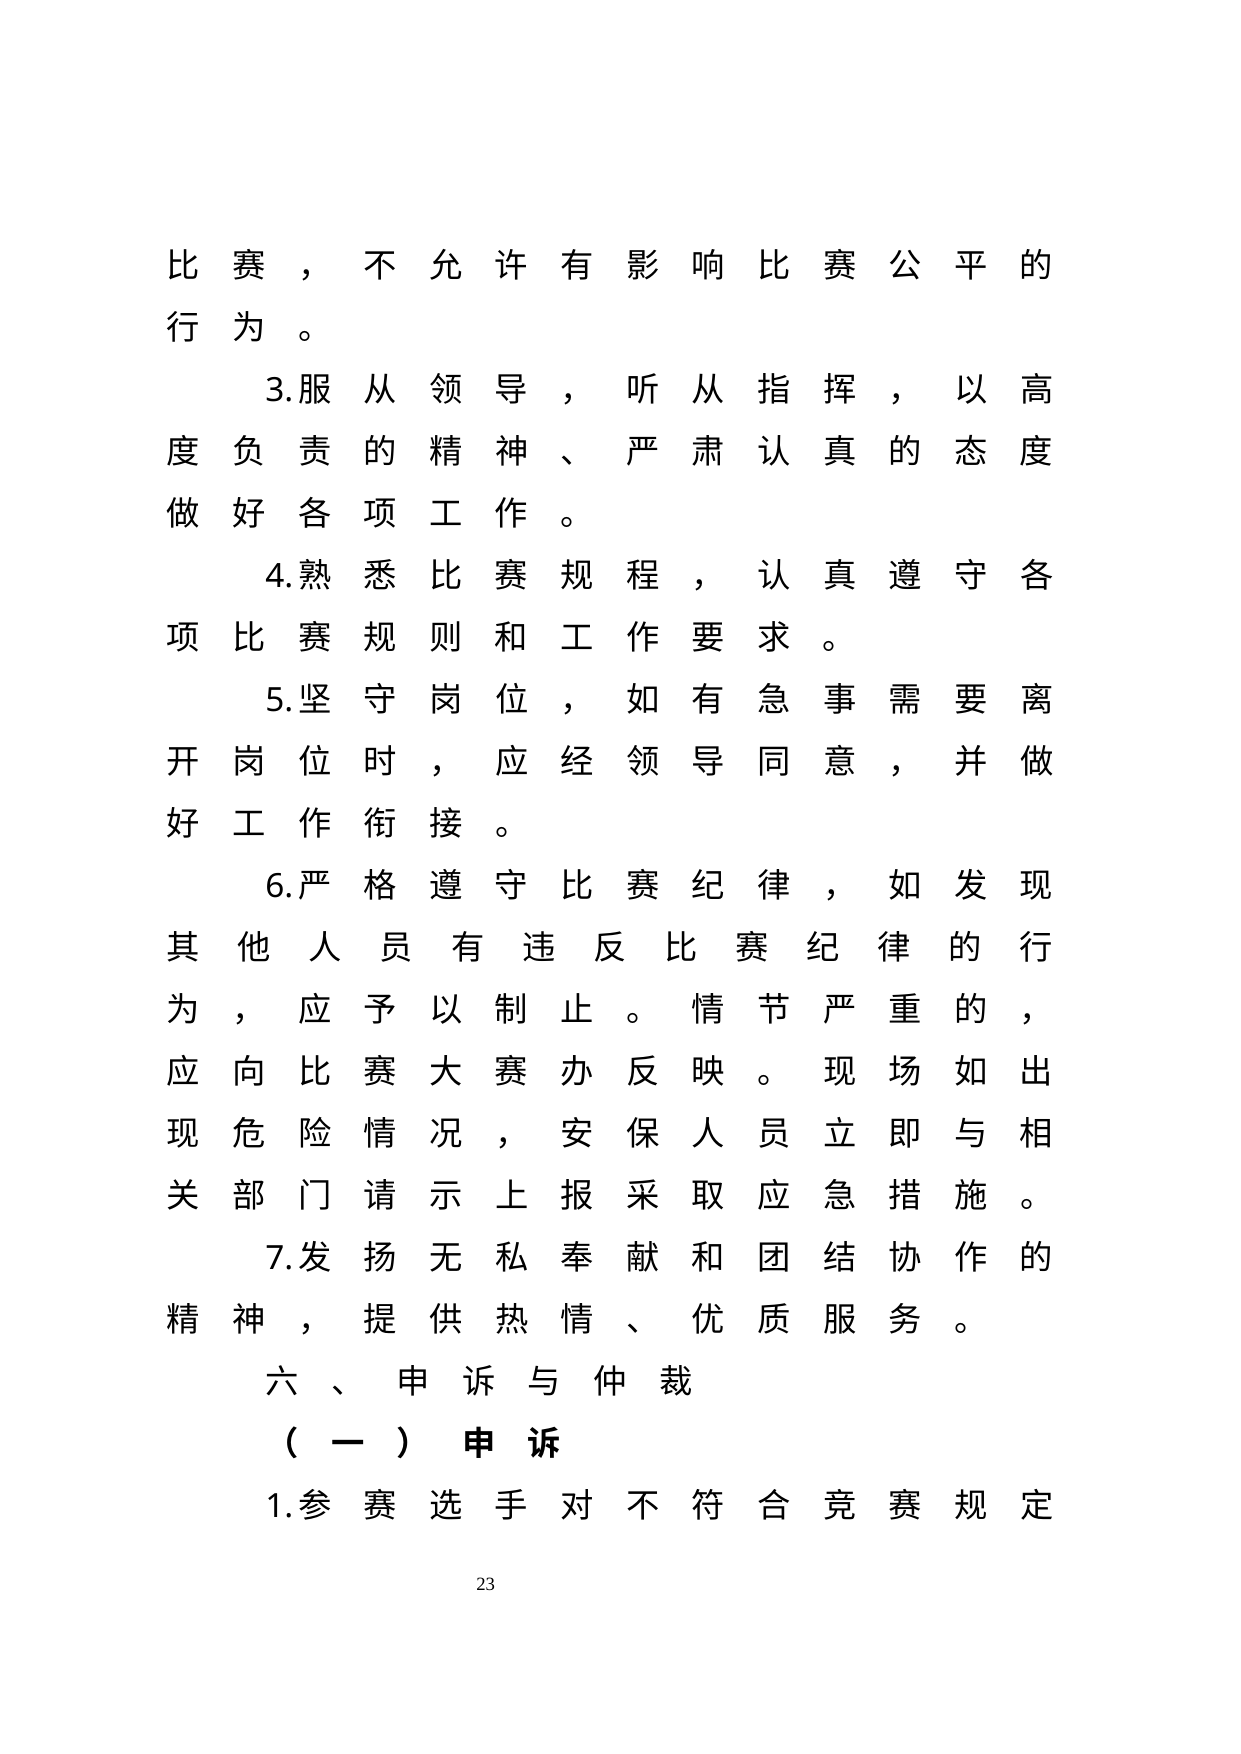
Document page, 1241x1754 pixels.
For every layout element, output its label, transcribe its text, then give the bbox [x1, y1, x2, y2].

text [167, 232, 1085, 356]
text 六、申诉与仲裁 [167, 1348, 1085, 1410]
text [167, 1472, 1085, 1534]
text 4.熟悉比赛规程，认真遵守各项比赛规则和工作要求。 [167, 542, 1085, 666]
text （一）申诉 [167, 1410, 1085, 1472]
text 5.坚守岗位，如有急事需要离开岗位时，应经领导同意，并做好工作衔接。 [167, 666, 1085, 852]
text 6.严格遵守比赛纪律，如发现其他人员有违反比赛纪律的行为，应予以制止。情节严重的，应向比赛大赛办反映。现场如出现危险情况，安保人员立即与相关部门请示上报采取应急措施。 [167, 852, 1085, 1224]
text 3.服从领导，听从指挥，以高度负责的精神、严肃认真的态度做好各项工作。 [167, 356, 1085, 542]
text 7.发扬无私奉献和团结协作的精神，提供热情、优质服务。 [167, 1224, 1085, 1348]
